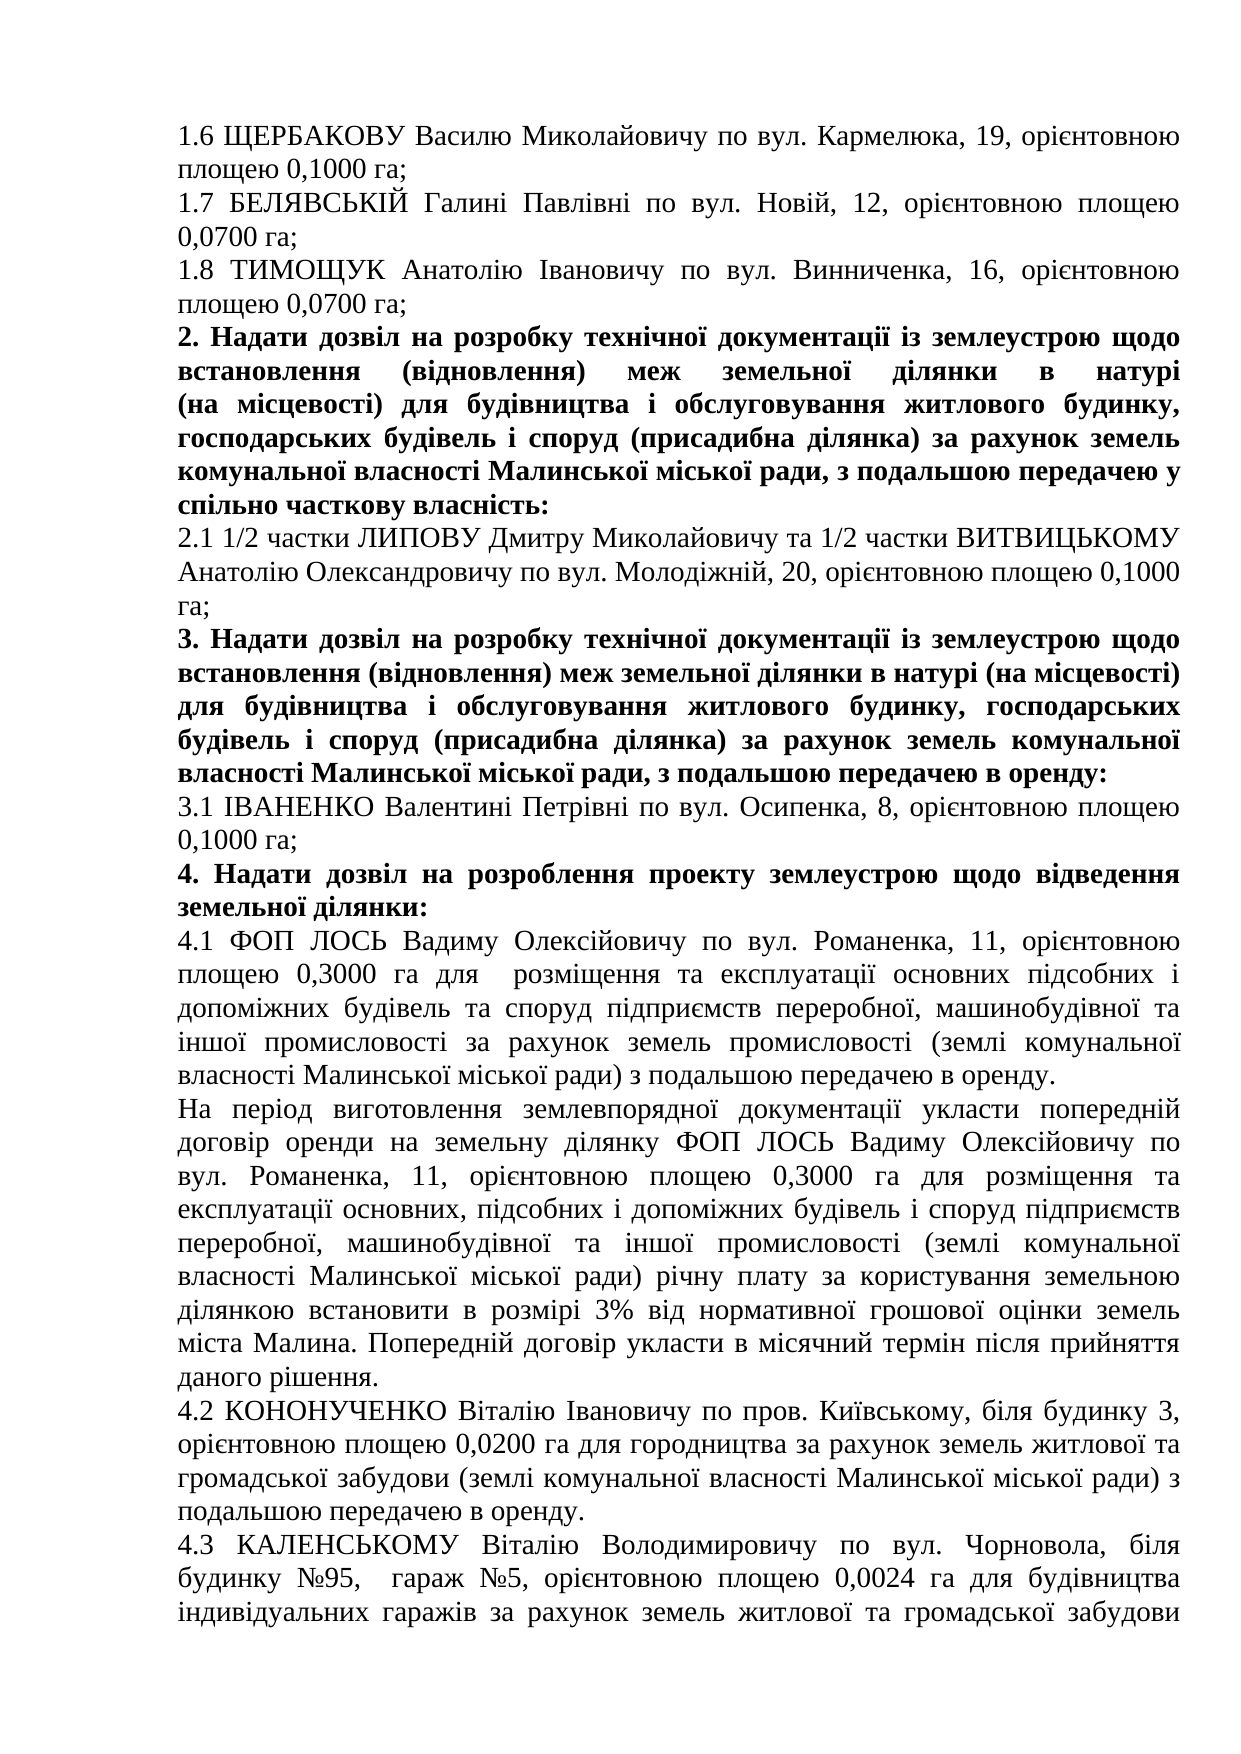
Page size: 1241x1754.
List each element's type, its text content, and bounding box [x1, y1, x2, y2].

text 4.1 ФОП ЛОСЬ Вадиму Олексійовичу по вул. Романенка, 11, орієнтовною площею 0,3000 га для розміщення та експлуатації основних підсобних і допоміжних будівель та споруд підприємств переробної, машинобудівної та іншої промисловості за рахунок земель промисловості (землі комунальної власності Малинської міської ради) з подальшою передачею в оренду. [177, 923, 1181, 1091]
text 2.1 1/2 частки ЛИПОВУ Дмитру Миколайовичу та 1/2 частки ВИТВИЦЬКОМУ Анатолію Олександровичу по вул. Молодіжній, 20, орієнтовною площею 0,1000 га; [177, 521, 1181, 621]
text 2. Надати дозвіл на розробку технічної документації із землеустрою щодо встановлення (відновлення) меж земельної ділянки в натурі (на місцевості) для будівництва і обслуговування житлового будинку, господарських будівель і споруд (присадибна ділянка) за рахунок земель комунальної власності Малинської міської ради, з подальшою передачею у спільно часткову власність: [177, 319, 1181, 521]
text 1.6 ЩЕРБАКОВУ Василю Миколайовичу по вул. Кармелюка, 19, орієнтовною площею 0,1000 га; [177, 118, 1181, 185]
text 4.2 КОНОНУЧЕНКО Віталію Івановичу по пров. Київському, біля будинку 3, орієнтовною площею 0,0200 га для городництва за рахунок земель житлової та громадської забудови (землі комунальної власності Малинської міської ради) з подальшою передачею в оренду. [177, 1393, 1181, 1527]
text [177, 1527, 1181, 1627]
text На період виготовлення землевпорядної документації укласти попередній договір оренди на земельну ділянку ФОП ЛОСЬ Вадиму Олексійовичу по вул. Романенка, 11, орієнтовною площею 0,3000 га для розміщення та експлуатації основних, підсобних і допоміжних будівель і споруд підприємств переробної, машинобудівної та іншої промисловості (землі комунальної власності Малинської міської ради) річну плату за користування земельною ділянкою встановити в розмірі 3% від нормативної грошової оцінки земель міста Малина. Попередній договір укласти в місячний термін після прийняття даного рішення. [177, 1091, 1181, 1393]
text 3.1 ІВАНЕНКО Валентині Петрівні по вул. Осипенка, 8, орієнтовною площею 0,1000 га; [177, 789, 1181, 856]
text 3. Надати дозвіл на розробку технічної документації із землеустрою щодо встановлення (відновлення) меж земельної ділянки в натурі (на місцевості) для будівництва і обслуговування житлового будинку, господарських будівель і споруд (присадибна ділянка) за рахунок земель комунальної власності Малинської міської ради, з подальшою передачею в оренду: [177, 621, 1181, 789]
text 1.8 ТИМОЩУК Анатолію Івановичу по вул. Винниченка, 16, орієнтовною площею 0,0700 га; [177, 252, 1181, 319]
text 4. Надати дозвіл на розроблення проекту землеустрою щодо відведення земельної ділянки: [177, 856, 1181, 923]
text 1.7 БЕЛЯВСЬКІЙ Галині Павлівні по вул. Новій, 12, орієнтовною площею 0,0700 га; [177, 185, 1181, 252]
